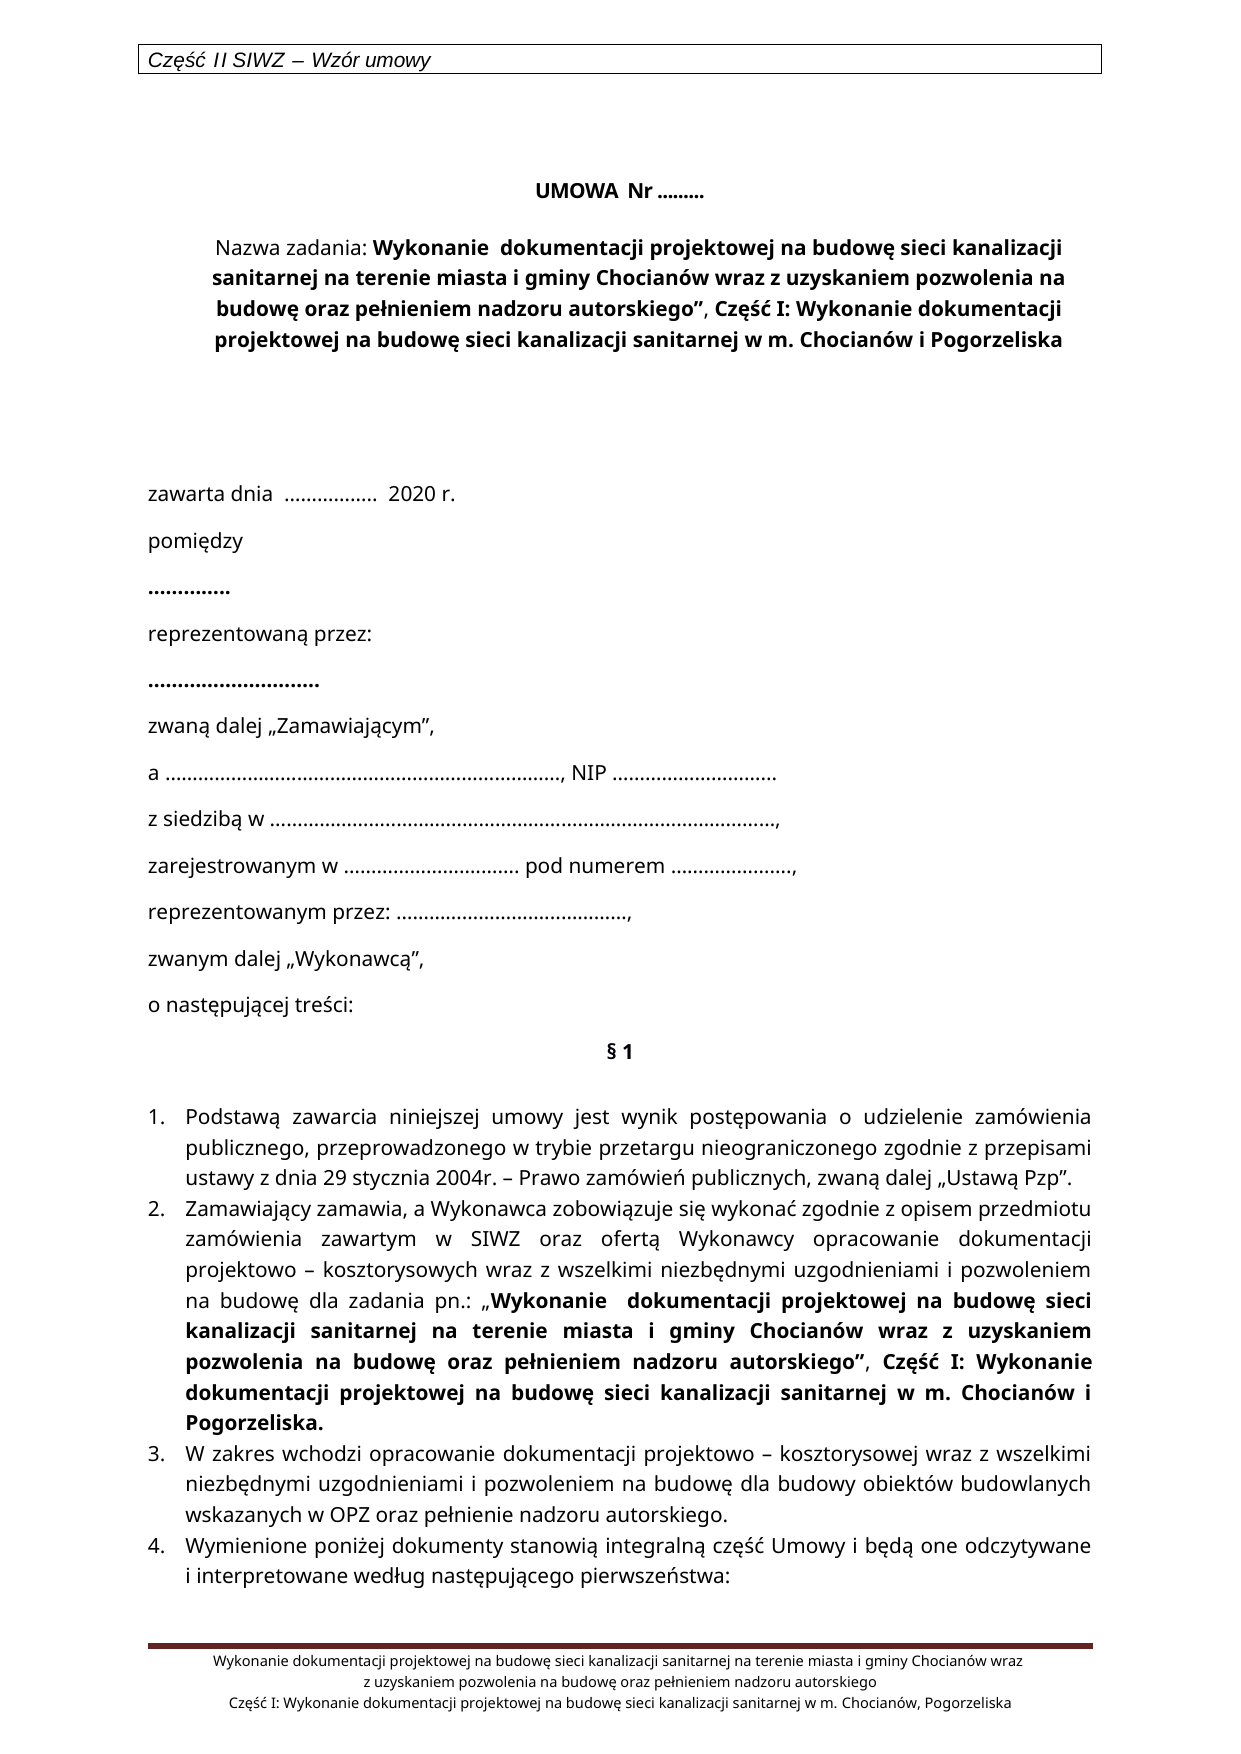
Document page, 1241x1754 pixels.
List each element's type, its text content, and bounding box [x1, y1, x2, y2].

text zwaną dalej „Zamawiającym”, [148, 712, 1093, 740]
text zarejestrowanym w …………………….……. pod numerem …………………., [148, 851, 1093, 879]
text zawarta dnia …………….. 2020 r. [148, 479, 1093, 508]
list Podstawą zawarcia niniejszej umowy jest wynik postępowania o udzielenie zamówienia publicznego, przeprowadzonego w trybie przetargu nieograniczonego zgodnie z przepisami ustawy z dnia 29 stycznia 2004r. – Prawo zamówień publicznych, zwaną dalej „Ustawą Pzp”. [148, 1102, 1093, 1192]
text z siedzibą w …………………..……………………………………………………………, [148, 804, 1093, 833]
list Wymienione poniżej dokumenty stanowią integralną część Umowy i będą one odczytywane i interpretowane według następującego pierwszeństwa: [148, 1531, 1093, 1590]
list W zakres wchodzi opracowanie dokumentacji projektowo – kosztorysowej wraz z wszelkimi niezbędnymi uzgodnieniami i pozwoleniem na budowę dla budowy obiektów budowlanych wskazanych w OPZ oraz pełnienie nadzoru autorskiego. [148, 1439, 1093, 1528]
title UMOWA Nr ......... [148, 176, 1093, 204]
list Zamawiający zamawia, a Wykonawca zobowiązuje się wykonać zgodnie z opisem przedmiotu zamówienia zawartym w SIWZ oraz ofertą Wykonawcy opracowanie dokumentacji projektowo – kosztorysowych wraz z wszelkimi niezbędnymi uzgodnieniami i pozwoleniem na budowę dla zadania pn.: „Wykonanie dokumentacji projektowej na budowę sieci kanalizacji sanitarnej na terenie miasta i gminy Chocianów wraz z uzyskaniem pozwolenia na budowę oraz pełnieniem nadzoru autorskiego”, Część I: Wykonanie dokumentacji projektowej na budowę sieci kanalizacji sanitarnej w m. Chocianów i Pogorzeliska. [148, 1194, 1093, 1437]
text § 1 [148, 1037, 1093, 1065]
text ……………………….. [148, 665, 1093, 693]
text reprezentowaną przez: [148, 619, 1093, 647]
text reprezentowanym przez: ………………………...…………, [148, 897, 1093, 926]
list Nazwa zadania: Wykonanie dokumentacji projektowej na budowę sieci kanalizacji sanitarnej na terenie miasta i gminy Chocianów wraz z uzyskaniem pozwolenia na budowę oraz pełnieniem nadzoru autorskiego”, Część I: Wykonanie dokumentacji projektowej na budowę sieci kanalizacji sanitarnej w m. Chocianów i Pogorzeliska [185, 233, 1093, 353]
text a ………………………………………………………………, NIP ………………………... [148, 758, 1093, 786]
text pomiędzy [148, 526, 1093, 554]
text zwanym dalej „Wykonawcą”, [148, 944, 1093, 972]
text ………….. [148, 572, 1093, 601]
text o następującej treści: [148, 990, 1093, 1019]
